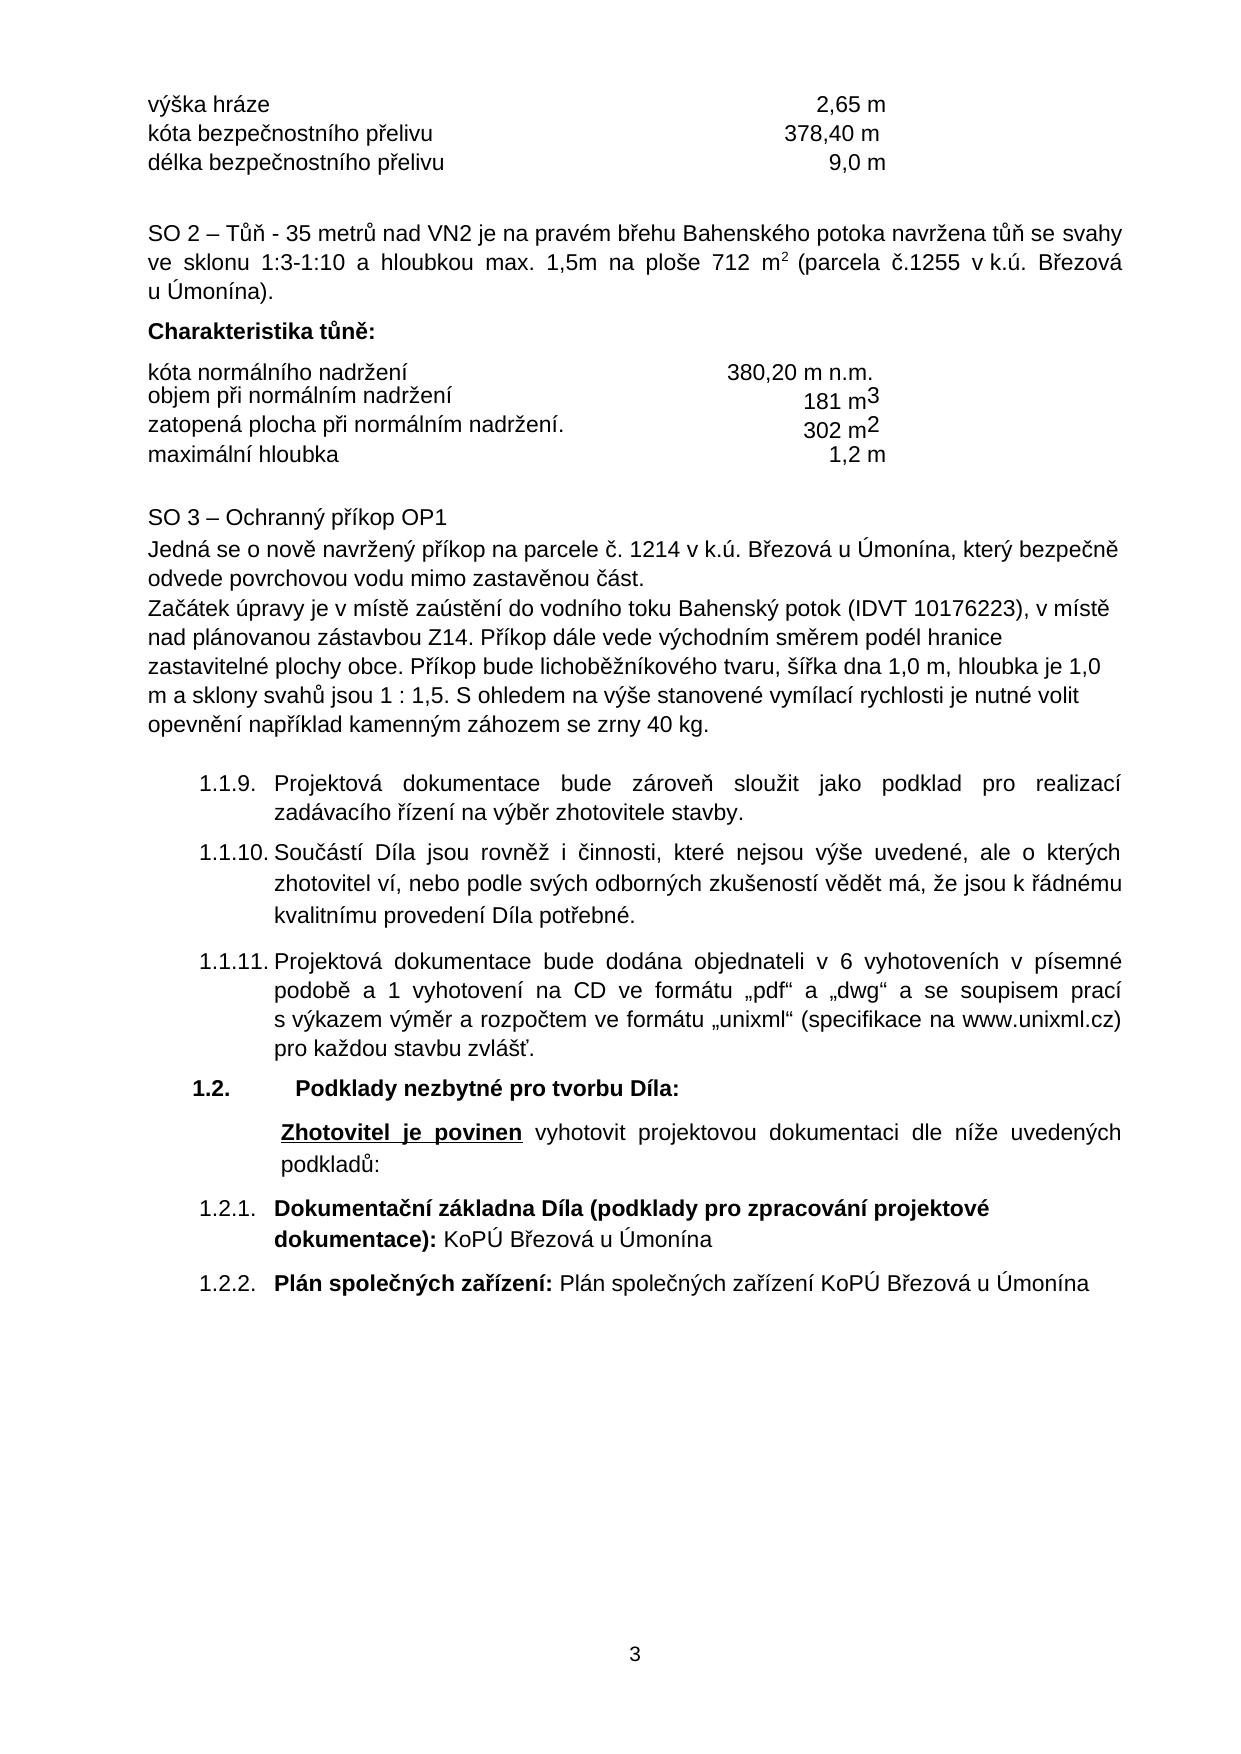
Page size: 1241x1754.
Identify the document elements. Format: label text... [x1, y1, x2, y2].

list Podklady nezbytné pro tvorbu Díla: [192, 1075, 1122, 1101]
list Projektová dokumentace bude zároveň sloužit jako podklad pro realizací zadávacího řízení na výběr zhotovitele stavby. [199, 768, 1122, 826]
text maximální hloubka 1,2 m [148, 445, 1122, 474]
text kóta bezpečnostního přelivu 378,40 m [148, 118, 1122, 147]
list Součástí Díla jsou rovněž i činnosti, které nejsou výše uvedené, ale o kterých zhotovitel ví, nebo podle svých odborných zkušeností vědět má, že jsou k řádnému kvalitnímu provedení Díla potřebné. [199, 838, 1122, 928]
text Charakteristika tůně: [148, 318, 1122, 344]
text zatopená plocha při normálním nadržení. 302 m2 [148, 416, 1122, 445]
list Dokumentační základna Díla (podklady pro zpracování projektové dokumentace): KoPÚ Březová u Úmonína [199, 1194, 1122, 1252]
text objem při normálním nadržení 181 m3 [148, 386, 1122, 416]
list Zhotovitel je povinen vyhotovit projektovou dokumentaci dle níže uvedených podkladů: [281, 1119, 1122, 1177]
text SO 2 – Tůň - 35 metrů nad VN2 je na pravém břehu Bahenského potoka navržena tůň se svahy ve sklonu 1:3-1:10 a hloubkou max. 1,5m na ploše 712 m2 (parcela č.1255 v k.ú. Březová u Úmonína). [148, 218, 1122, 305]
text výška hráze 2,65 m [148, 89, 1122, 118]
list Projektová dokumentace bude dodána objednateli v 6 vyhotoveních v písemné podobě a 1 vyhotovení na CD ve formátu „pdf“ a „dwg“ a se soupisem prací s výkazem výměr a rozpočtem ve formátu „unixml“ (specifikace na www.unixml.cz) pro každou stavbu zvlášť. [199, 946, 1122, 1062]
text délka bezpečnostního přelivu 9,0 m [148, 147, 1122, 176]
text kóta normálního nadržení 380,20 m n.m. [148, 357, 1122, 386]
text Jedná se o nově navržený příkop na parcele č. 1214 v k.ú. Březová u Úmonína, který bezpečně odvede povrchovou vodu mimo zastavěnou část. [148, 534, 1122, 593]
text Začátek úpravy je v místě zaústění do vodního toku Bahenský potok (IDVT 10176223), v místě nad plánovanou zástavbou Z14. Příkop dále vede východním směrem podél hranice zastavitelné plochy obce. Příkop bude lichoběžníkového tvaru, šířka dna 1,0 m, hloubka je 1,0 m a sklony svahů jsou 1 : 1,5. S ohledem na výše stanovené vymílací rychlosti je nutné volit opevnění například kamenným záhozem se zrny 40 kg. [148, 593, 1122, 738]
list Plán společných zařízení: Plán společných zařízení KoPÚ Březová u Úmonína [199, 1270, 1122, 1297]
text SO 3 – Ochranný příkop OP1 [148, 504, 1122, 531]
